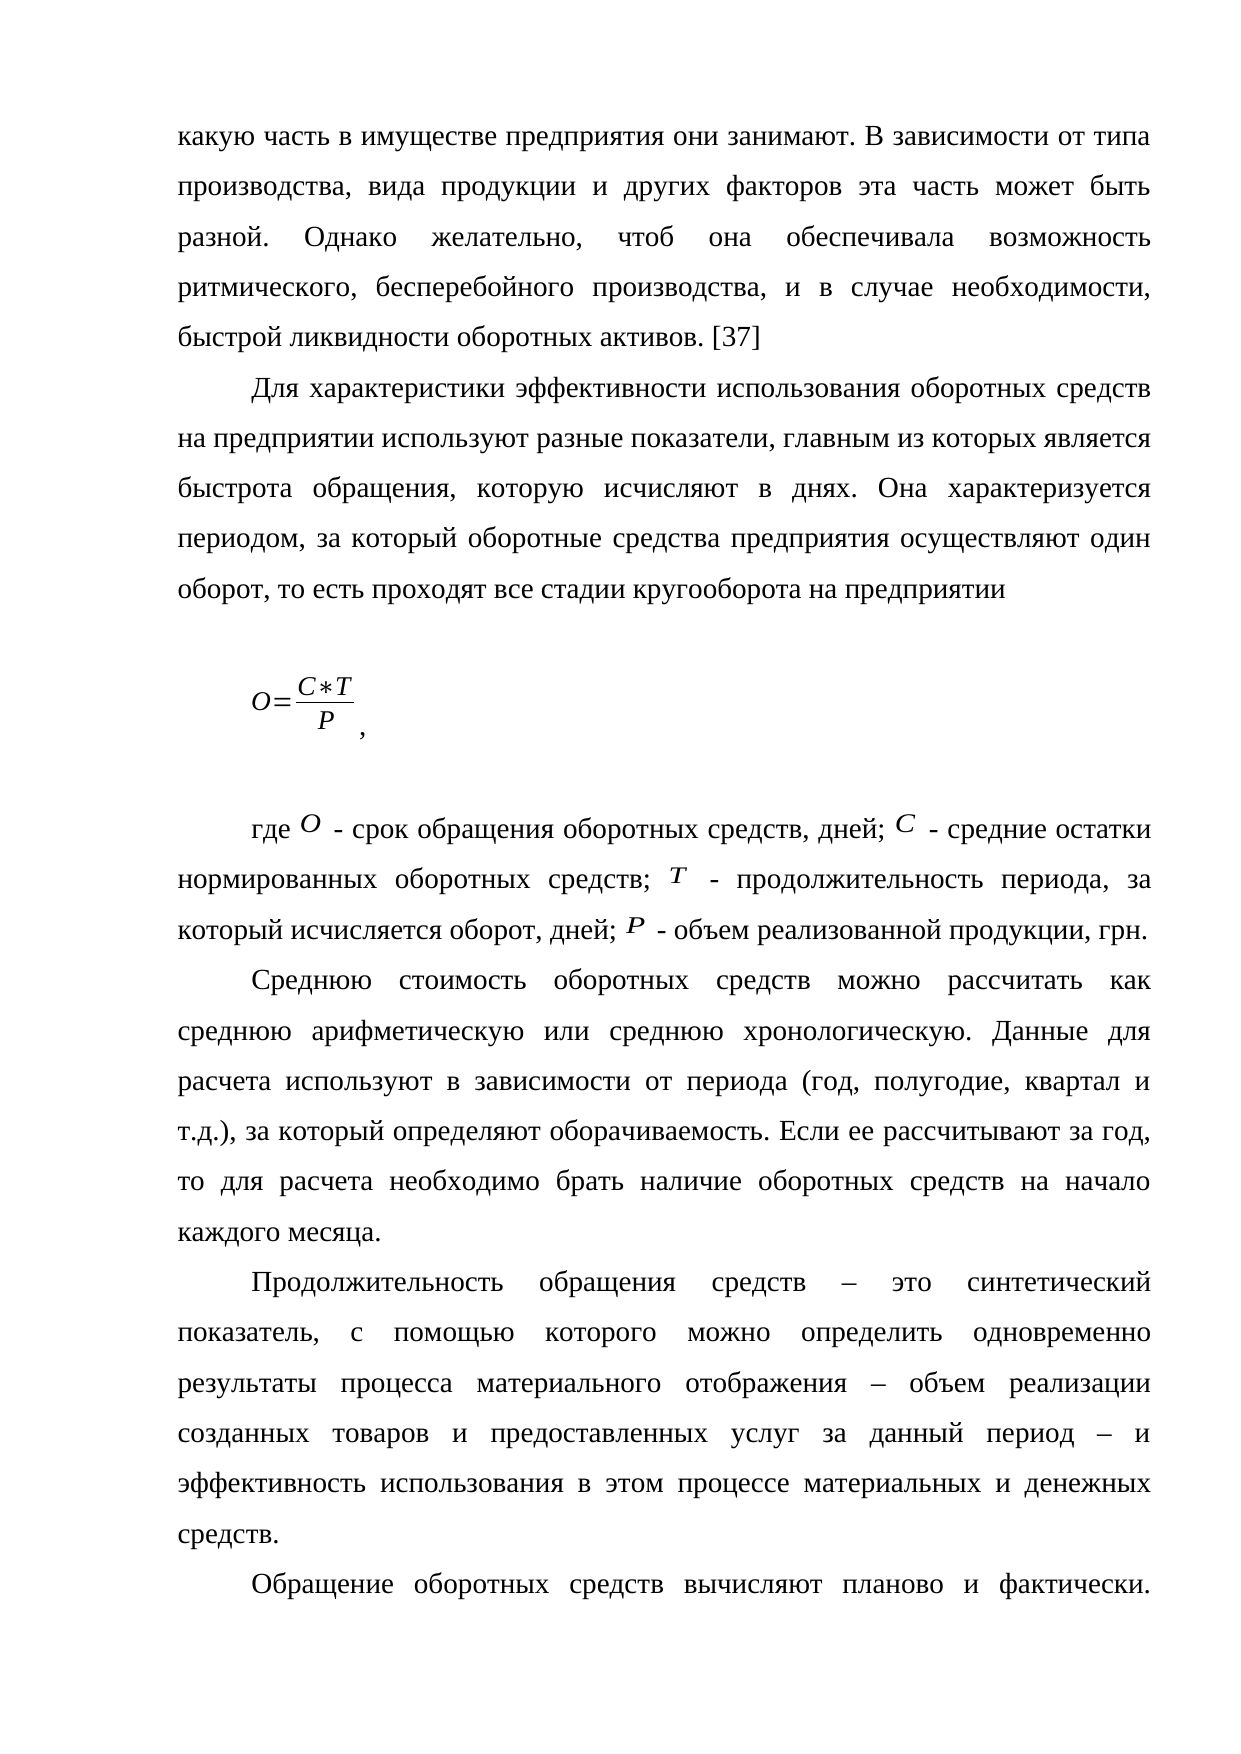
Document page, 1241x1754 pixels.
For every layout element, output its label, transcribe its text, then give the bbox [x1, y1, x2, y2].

text , [177, 672, 1152, 742]
text где - срок обращения оборотных средств, дней; - средние остатки нормированных оборотных средств; - продолжительность периода, за который исчисляется оборот, дней; - объем реализованной продукции, грн. [177, 809, 1152, 946]
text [177, 1566, 1152, 1599]
text Для характеристики эффективности использования оборотных средств на предприятии используют разные показатели, главным из которых является быстрота обращения, которую исчисляют в днях. Она характеризуется периодом, за который оборотные средства предприятия осуществляют один оборот, то есть проходят все стадии кругооборота на предприятии [177, 370, 1152, 604]
text Среднюю стоимость оборотных средств можно рассчитать как среднюю арифметическую или среднюю хронологическую. Данные для расчета используют в зависимости от периода (год, полугодие, квартал и т.д.), за который определяют оборачиваемость. Если ее рассчитывают за год, то для расчета необходимо брать наличие оборотных средств на начало каждого месяца. [177, 962, 1152, 1247]
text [177, 118, 1152, 353]
text Продолжительность обращения средств – это синтетический показатель, с помощью которого можно определить одновременно результаты процесса материального отображения – объем реализации созданных товаров и предоставленных услуг за данный период – и эффективность использования в этом процессе материальных и денежных средств. [177, 1264, 1152, 1549]
